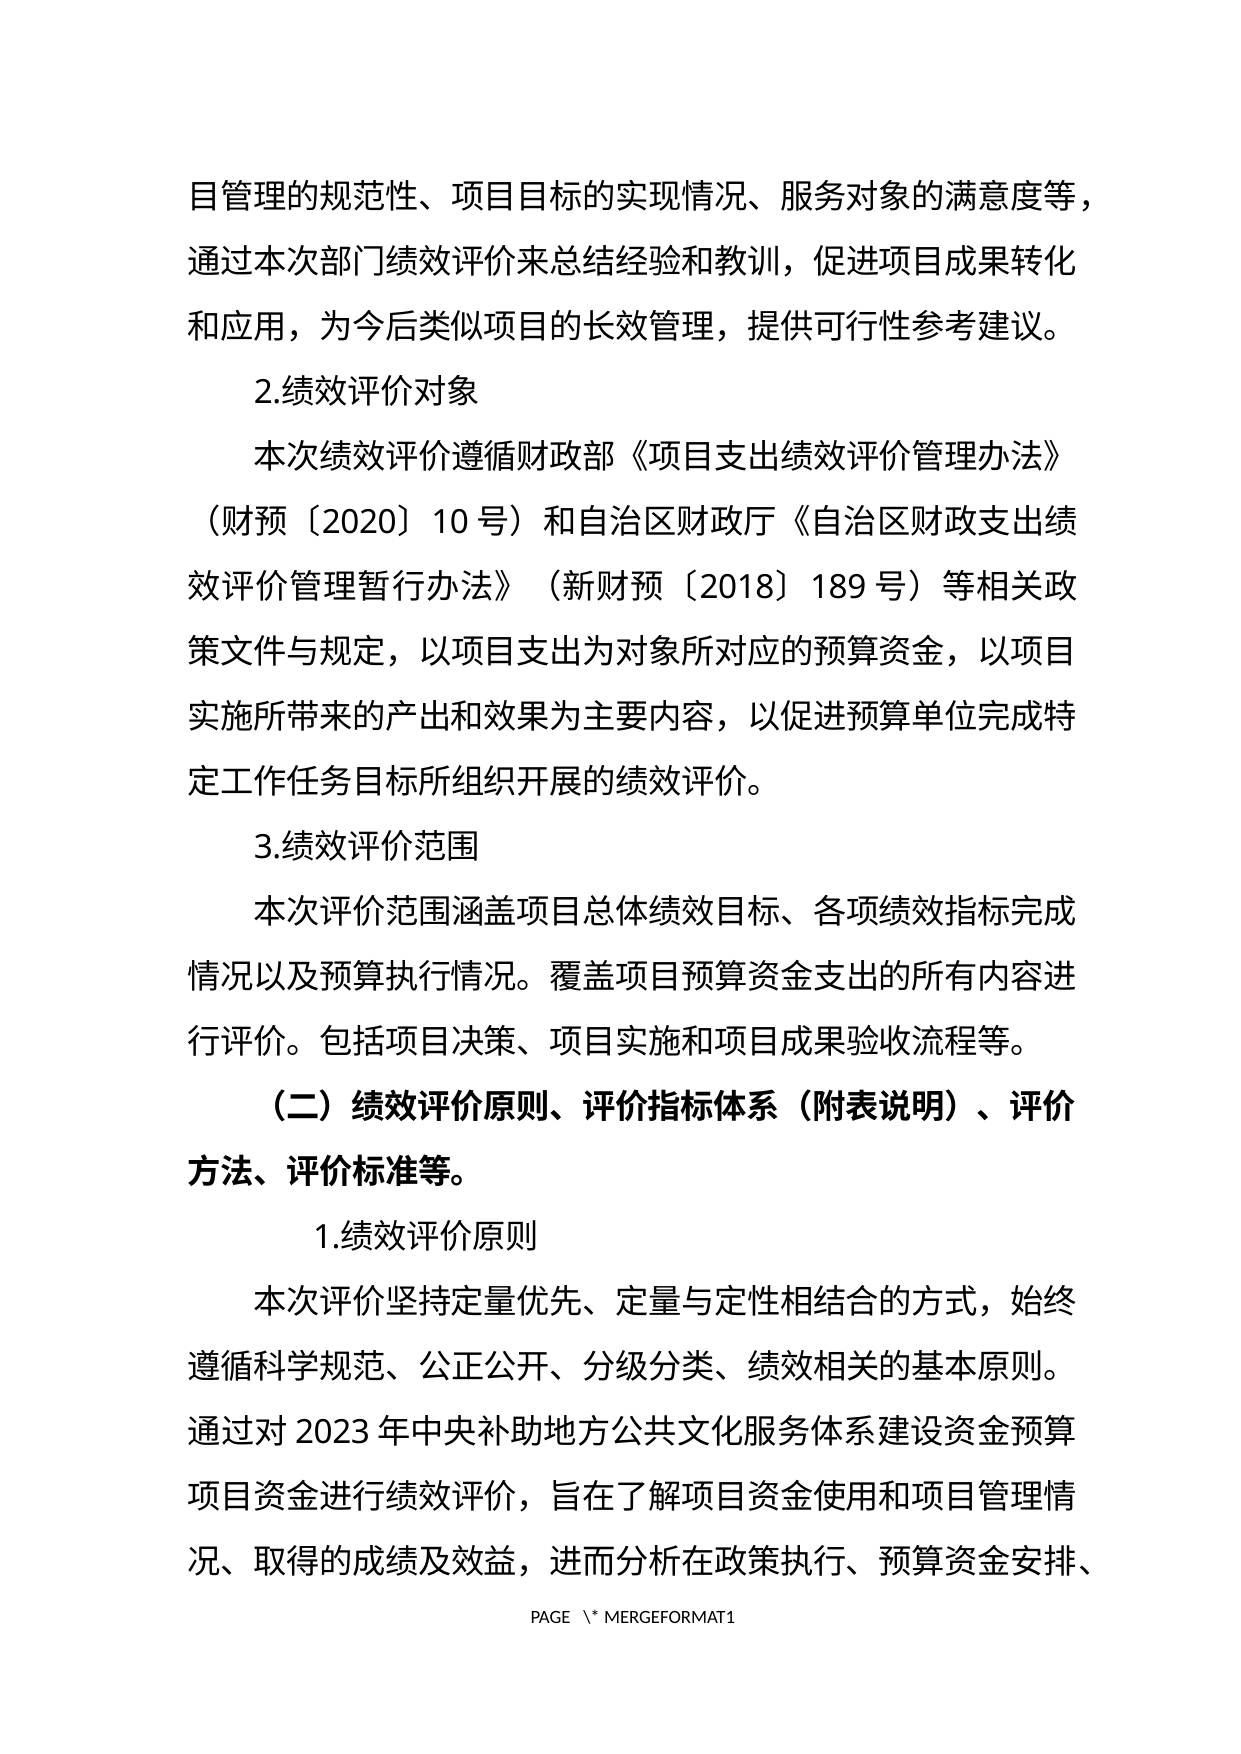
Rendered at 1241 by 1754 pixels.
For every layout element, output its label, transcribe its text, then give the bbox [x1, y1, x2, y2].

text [187, 1202, 1078, 1592]
text （二）绩效评价原则、评价指标体系（附表说明）、评价方法、评价标准等。 [187, 1072, 1078, 1202]
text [187, 162, 1078, 1072]
